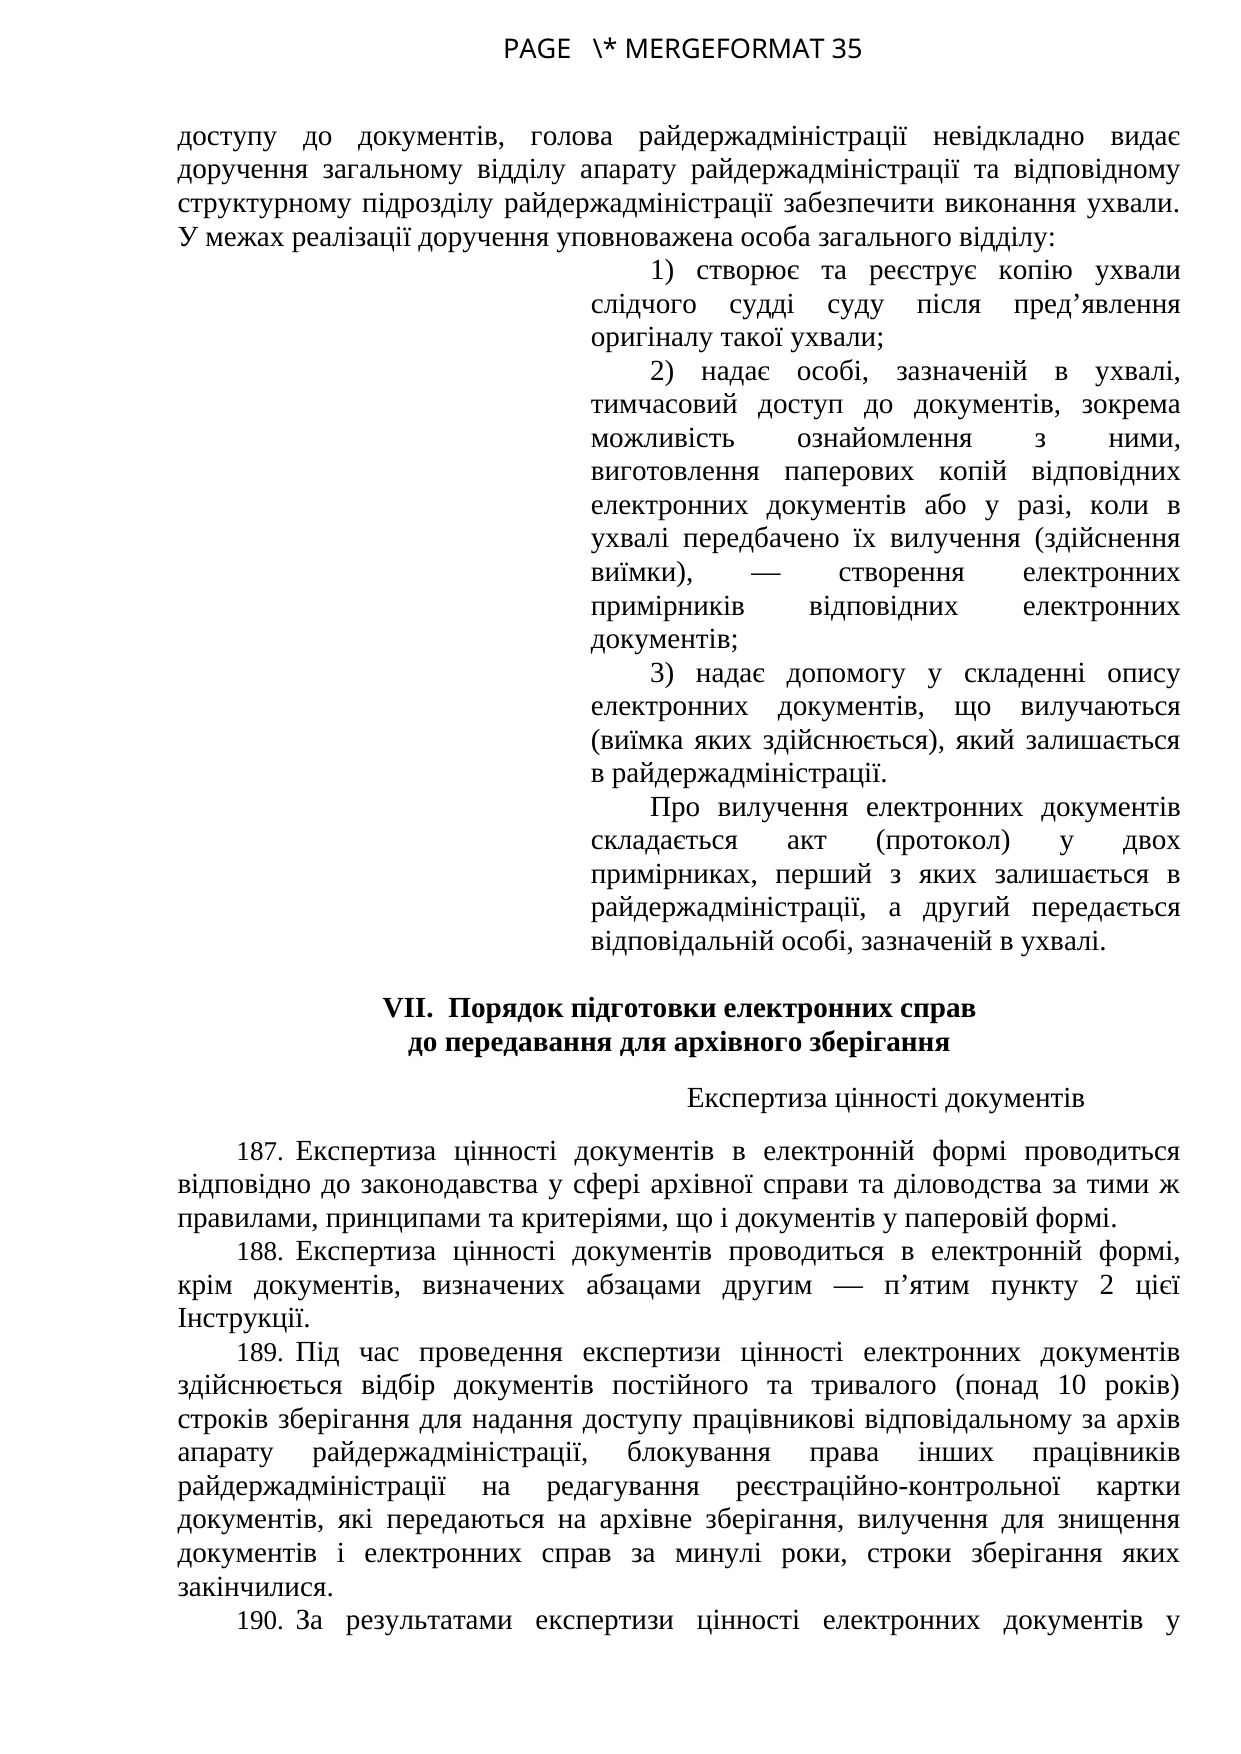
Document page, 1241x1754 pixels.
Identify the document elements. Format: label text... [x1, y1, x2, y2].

subtitle Експертиза цінності документів проводиться в електронній формі, крім документів, визначених абзацами другим — п’ятим пункту 2 цієї Інструкції. [177, 1233, 1181, 1334]
subtitle Під час проведення експертизи цінності електронних документів здійснюється відбір документів постійного та тривалого (понад 10 років) строків зберігання для надання доступу працівникові відповідальному за архів апарату райдержадміністрації, блокування права інших працівників райдержадміністрації на редагування реєстраційно-контрольної картки документів, які передаються на архівне зберігання, вилучення для знищення документів і електронних справ за минулі роки, строки зберігання яких закінчилися. [177, 1334, 1181, 1602]
text Про вилучення електронних документів складається акт (протокол) у двох примірниках, перший з яких залишається в райдержадміністрації, а другий передається відповідальній особі, зазначеній в ухвалі. [591, 789, 1181, 957]
text 2) надає особі, зазначеній в ухвалі, тимчасовий доступ до документів, зокрема можливість ознайомлення з ними, виготовлення паперових копій відповідних електронних документів або у разі, коли в ухвалі передбачено їх вилучення (здійснення виїмки), — створення електронних примірників відповідних електронних документів; [591, 353, 1181, 655]
text Експертиза цінності документів [591, 1080, 1181, 1113]
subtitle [177, 118, 1181, 252]
text 1) створює та реєструє копію ухвали слідчого судді суду після пред’явлення оригіналу такої ухвали; [591, 252, 1181, 353]
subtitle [177, 1602, 1181, 1636]
subtitle Експертиза цінності документів в електронній формі проводиться відповідно до законодавства у сфері архівної справи та діловодства за тими ж правилами, принципами та критеріями, що і документів у паперовій формі. [177, 1133, 1181, 1233]
text 3) надає допомогу у складенні опису електронних документів, що вилучаються (виїмка яких здійснюється), який залишається в райдержадміністрації. [591, 655, 1181, 789]
subtitle Порядок підготовки електронних справ до передавання для архівного зберігання [177, 990, 1181, 1057]
